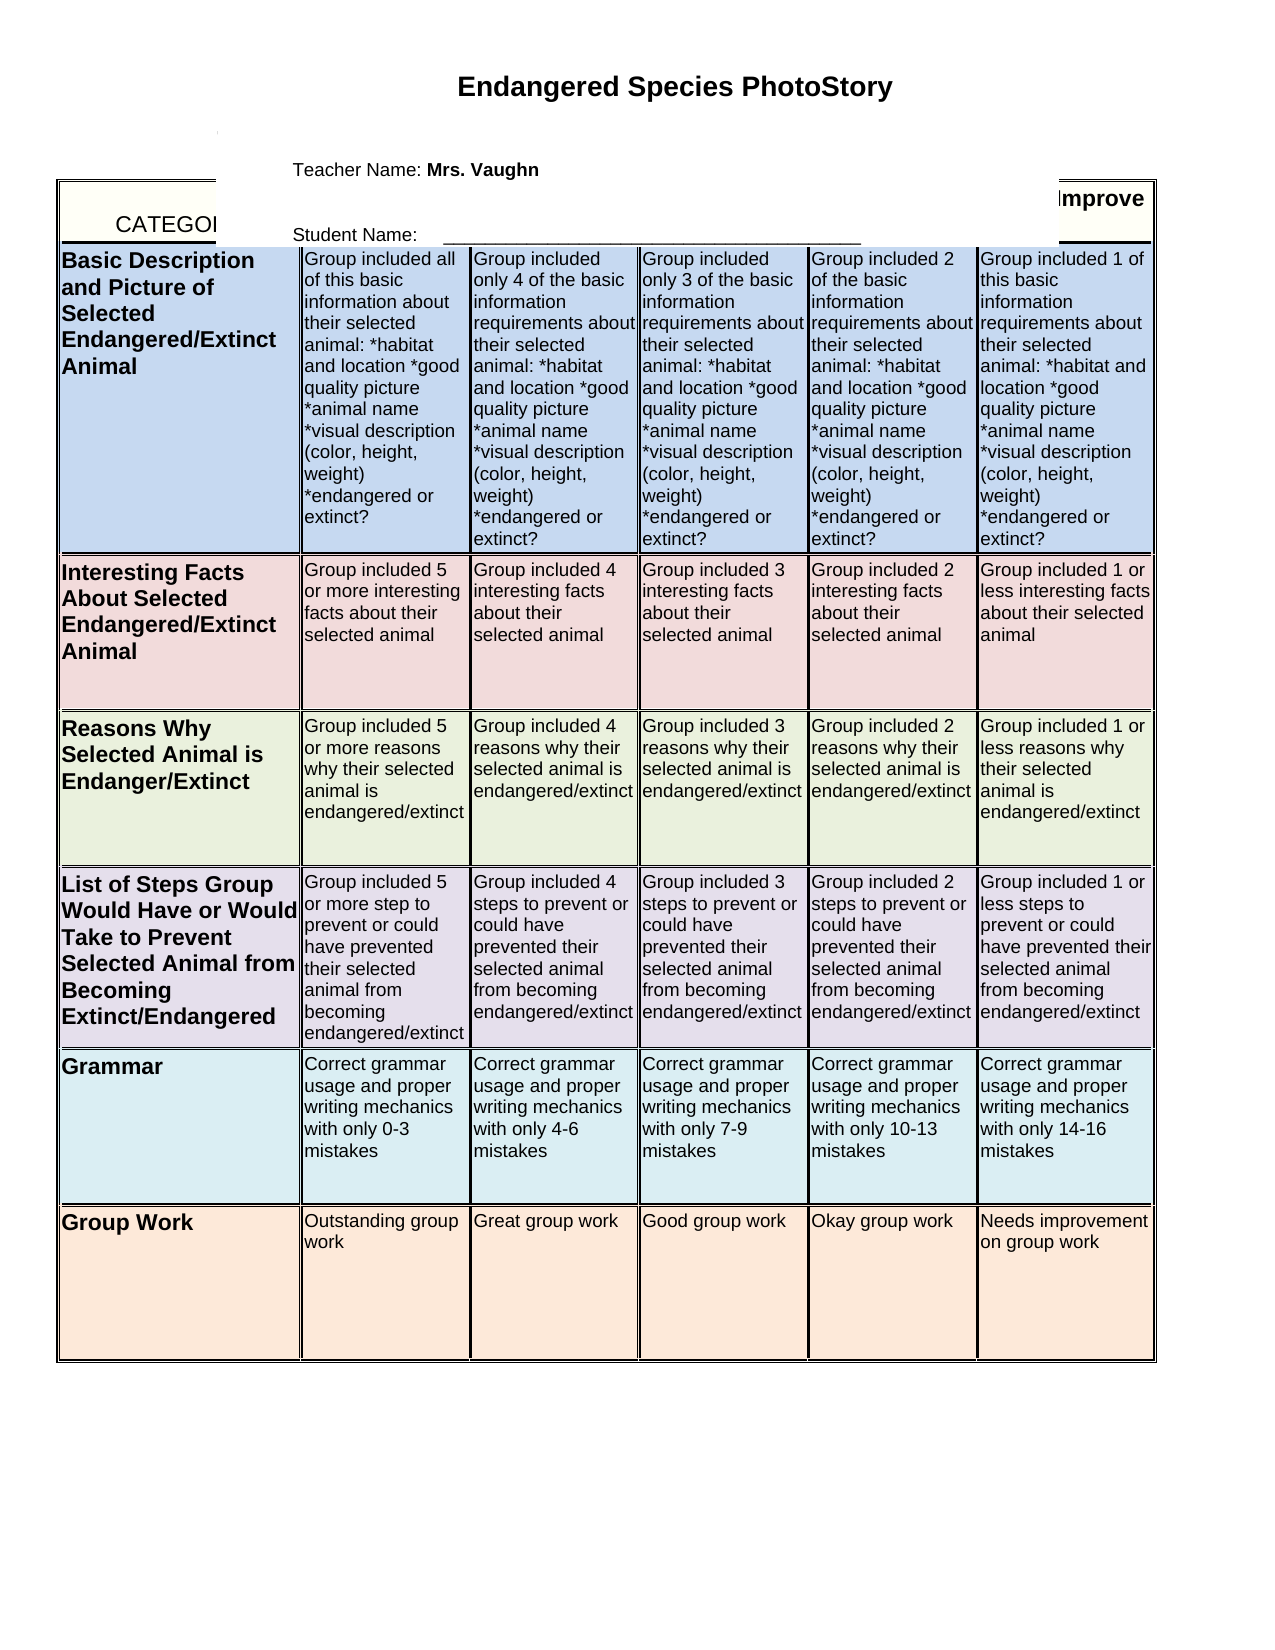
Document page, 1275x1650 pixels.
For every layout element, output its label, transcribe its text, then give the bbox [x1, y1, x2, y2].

table_cell Group included 4 reasons why their selected animal is endangered/extinct [472, 712, 637, 865]
table_cell Group included 4 steps to prevent or could have prevented their selected animal from becoming endangered/extinct [472, 868, 637, 1047]
table_header Needs Improvement 1 [1059, 182, 1153, 241]
table_cell Group included 3 interesting facts about their selected animal [641, 556, 807, 708]
table_cell Grammar [58, 1047, 301, 1203]
table_cell Group included 3 reasons why their selected animal is endangered/extinct [641, 712, 807, 865]
table_cell Group Work [60, 1203, 301, 1359]
table_cell Group included only 4 of the basic information requirements about their selected animal: *habitat and location *good quality picture *animal name *visual description (color, height, weight) *endangered or extinct? [472, 247, 637, 552]
table_cell Group included 5 or more step to prevent or could have prevented their selected animal from becoming endangered/extinct [303, 868, 469, 1047]
table_header CATEGORY [60, 182, 216, 241]
table_cell Correct grammar usage and proper writing mechanics with only 0-3 mistakes [303, 1050, 469, 1203]
table_cell Group included 2 steps to prevent or could have prevented their selected animal from becoming endangered/extinct [810, 868, 976, 1047]
table_cell Correct grammar usage and proper writing mechanics with only 10-13 mistakes [810, 1050, 976, 1203]
table_cell Basic Description and Picture of Selected Endangered/Extinct Animal [60, 241, 299, 552]
table_cell Great group work [470, 1203, 639, 1359]
table_cell Group included 1 or less reasons why their selected animal is endangered/extinct [979, 709, 1154, 865]
table_header Endangered Species PhotoStory Teacher Name: Mrs. Vaughn Student Name: ________________________________________ [216, 68, 1059, 247]
table_cell List of Steps Group Would Have or Would Take to Prevent Selected Animal from Becoming Extinct/Endangered [58, 865, 301, 1047]
table_cell Group included 2 reasons why their selected animal is endangered/extinct [810, 712, 976, 865]
table_cell Group included 2 interesting facts about their selected animal [810, 556, 976, 708]
table_cell Interesting Facts About Selected Endangered/Extinct Animal [60, 552, 299, 708]
table_cell Correct grammar usage and proper writing mechanics with only 14-16 mistakes [977, 1047, 1155, 1203]
table_cell Outstanding group work [301, 1207, 470, 1359]
table_cell Correct grammar usage and proper writing mechanics with only 4-6 mistakes [472, 1050, 637, 1203]
table_cell Okay group work [808, 1207, 977, 1359]
table_cell Reasons Why Selected Animal is Endanger/Extinct [60, 709, 299, 865]
table_cell Group included only 3 of the basic information requirements about their selected animal: *habitat and location *good quality picture *animal name *visual description (color, height, weight) *endangered or extinct? [641, 247, 807, 552]
table_cell Needs improvement on group work [977, 1203, 1154, 1359]
table_cell Group included 1 or less interesting facts about their selected animal [979, 552, 1154, 708]
table_cell Group included 1 of this basic information requirements about their selected animal: *habitat and location *good quality picture *animal name *visual description (color, height, weight) *endangered or extinct? [979, 241, 1153, 552]
table_cell Group included 2 of the basic information requirements about their selected animal: *habitat and location *good quality picture *animal name *visual description (color, height, weight) *endangered or extinct? [810, 247, 976, 552]
table_cell Group included 5 or more interesting facts about their selected animal [303, 556, 469, 708]
table_cell Group included 1 or less steps to prevent or could have prevented their selected animal from becoming endangered/extinct [977, 865, 1155, 1047]
table_cell Good group work [639, 1207, 808, 1359]
table_cell Group included 4 interesting facts about their selected animal [472, 556, 637, 708]
table_cell Group included all of this basic information about their selected animal: *habitat and location *good quality picture *animal name *visual description (color, height, weight) *endangered or extinct? [303, 247, 469, 552]
table_cell Group included 5 or more reasons why their selected animal is endangered/extinct [303, 712, 469, 865]
table_cell Correct grammar usage and proper writing mechanics with only 7-9 mistakes [641, 1050, 807, 1203]
table_cell Group included 3 steps to prevent or could have prevented their selected animal from becoming endangered/extinct [641, 868, 807, 1047]
